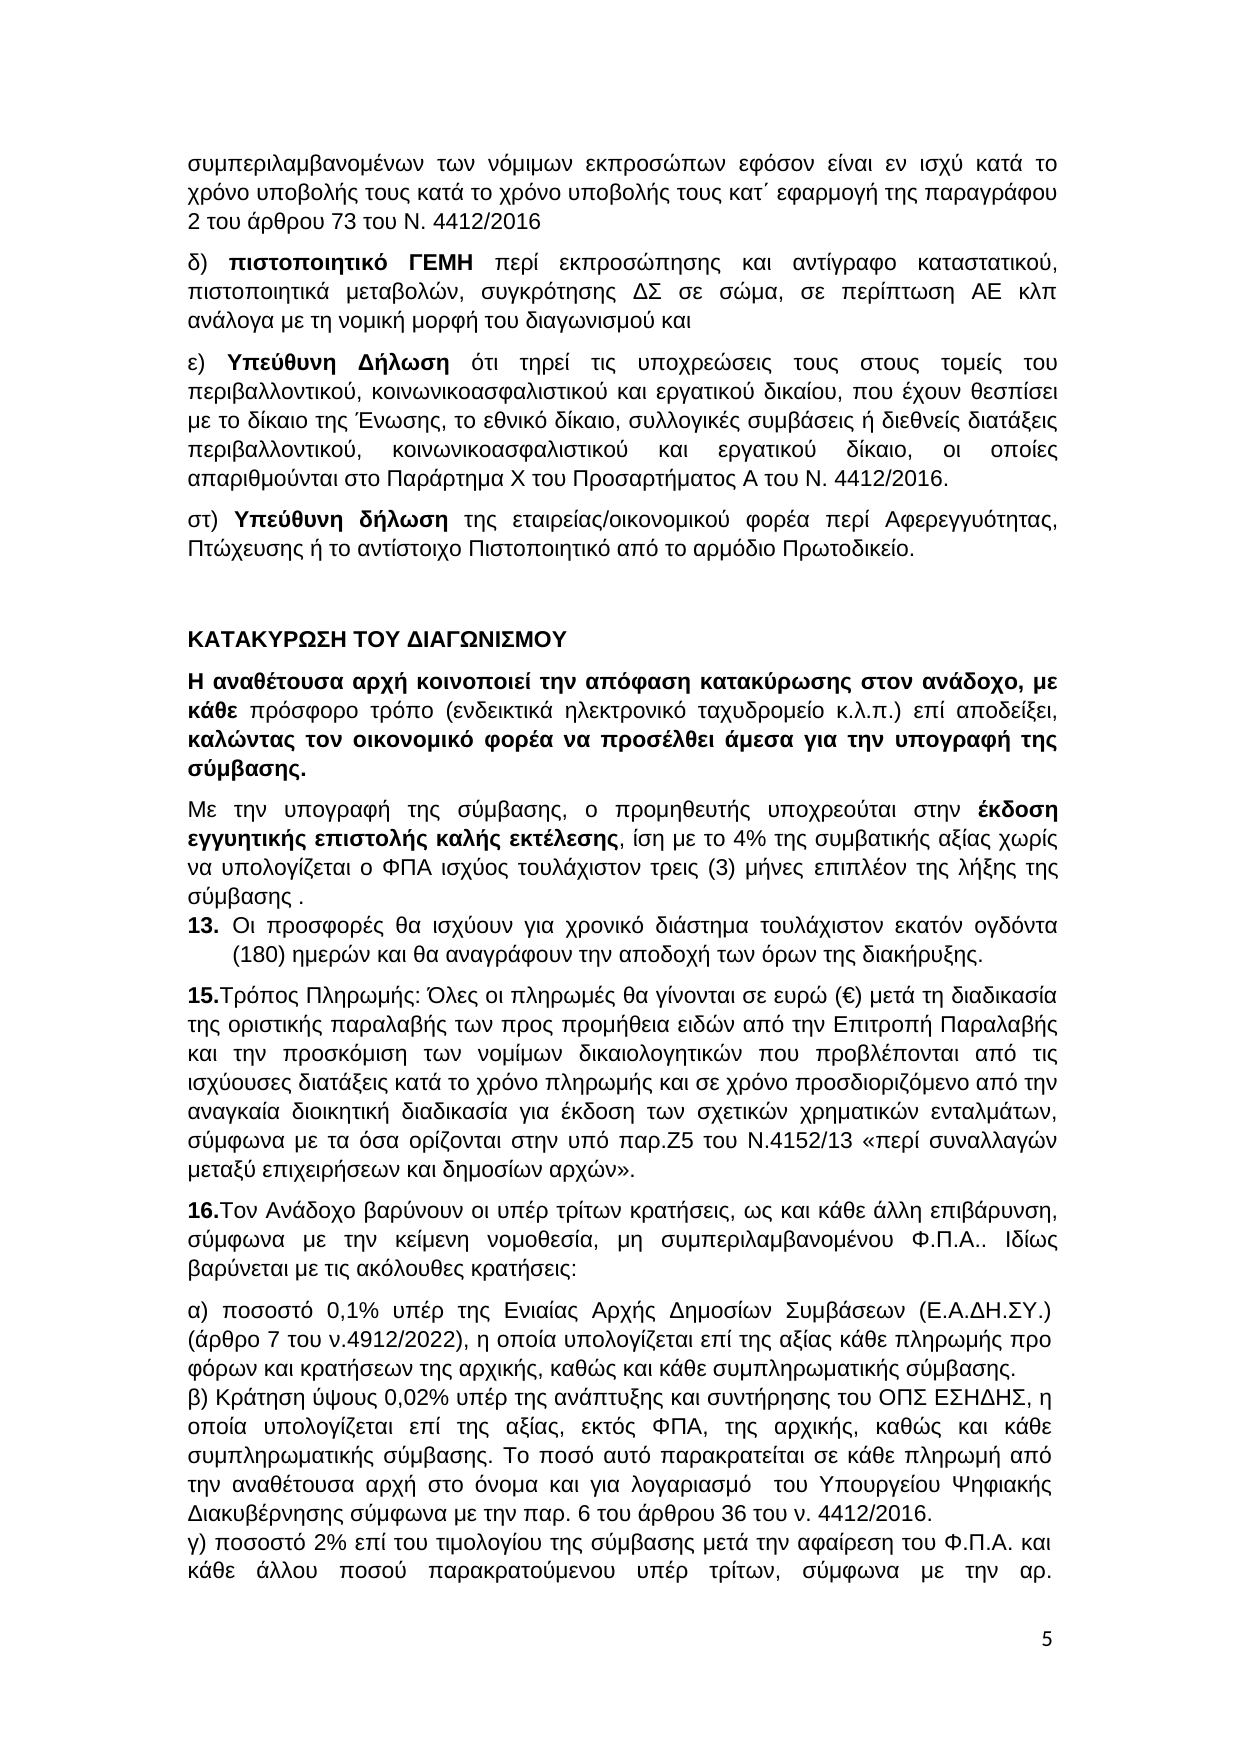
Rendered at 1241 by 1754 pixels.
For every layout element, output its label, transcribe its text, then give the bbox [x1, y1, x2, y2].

text Η αναθέτουσα αρχή κοινοποιεί την απόφαση κατακύρωσης στον ανάδοχο, με κάθε πρόσφορο τρόπο (ενδεικτικά ηλεκτρονικό ταχυδρομείο κ.λ.π.) επί αποδείξει, καλώντας τον οικονομικό φορέα να προσέλθει άμεσα για την υπογραφή της σύμβασης. [187, 668, 1059, 781]
text ε) Υπεύθυνη Δήλωση ότι τηρεί τις υποχρεώσεις τους στους τομείς του περιβαλλοντικού, κοινωνικοασφαλιστικού και εργατικού δικαίου, που έχουν θεσπίσει με το δίκαιο της Ένωσης, το εθνικό δίκαιο, συλλογικές συμβάσεις ή διεθνείς διατάξεις περιβαλλοντικού, κοινωνικοασφαλιστικού και εργατικού δίκαιο, οι οποίες απαριθμούνται στο Παράρτημα Χ του Προσαρτήματος Α του Ν. 4412/2016. [187, 349, 1059, 491]
text 15.Τρόπος Πληρωμής: Όλες οι πληρωμές θα γίνονται σε ευρώ (€) μετά τη διαδικασία της οριστικής παραλαβής των προς προμήθεια ειδών από την Επιτροπή Παραλαβής και την προσκόμιση των νομίμων δικαιολογητικών που προβλέπονται από τις ισχύουσες διατάξεις κατά το χρόνο πληρωμής και σε χρόνο προσδιοριζόμενο από την αναγκαία διοικητική διαδικασία για έκδοση των σχετικών χρηματικών ενταλμάτων, σύμφωνα με τα όσα ορίζονται στην υπό παρ.Ζ5 του Ν.4152/13 «περί συναλλαγών μεταξύ επιχειρήσεων και δημοσίων αρχών». [187, 982, 1059, 1182]
text β) Κράτηση ύψους 0,02% υπέρ της ανάπτυξης και συντήρησης του ΟΠΣ ΕΣΗΔΗΣ, η οποία υπολογίζεται επί της αξίας, εκτός ΦΠΑ, της αρχικής, καθώς και κάθε συμπληρωματικής σύμβασης. Το ποσό αυτό παρακρατείται σε κάθε πληρωμή από την αναθέτουσα αρχή στο όνομα και για λογαριασμό του Υπουργείου Ψηφιακής Διακυβέρνησης σύμφωνα με την παρ. 6 του άρθρου 36 του ν. 4412/2016. [187, 1384, 1053, 1526]
list Οι προσφορές θα ισχύουν για χρονικό διάστημα τουλάχιστον εκατόν ογδόντα (180) ημερών και θα αναγράφουν την αποδοχή των όρων της διακήρυξης. [187, 912, 1059, 967]
text α) ποσοστό 0,1% υπέρ της Ενιαίας Αρχής Δημοσίων Συμβάσεων (Ε.Α.ΔΗ.ΣΥ.) (άρθρο 7 του ν.4912/2022), η οποία υπολογίζεται επί της αξίας κάθε πληρωμής προ φόρων και κρατήσεων της αρχικής, καθώς και κάθε συμπληρωματικής σύμβασης. [187, 1297, 1053, 1381]
text 16.Τον Ανάδοχο βαρύνουν οι υπέρ τρίτων κρατήσεις, ως και κάθε άλλη επιβάρυνση, σύμφωνα με την κείμενη νομοθεσία, μη συμπεριλαμβανομένου Φ.Π.Α.. Ιδίως βαρύνεται με τις ακόλουθες κρατήσεις: [187, 1197, 1059, 1282]
list Με την υπογραφή της σύμβασης, ο προμηθευτής υποχρεούται στην έκδοση εγγυητικής επιστολής καλής εκτέλεσης, ίση με το 4% της συμβατικής αξίας χωρίς να υπολογίζεται ο ΦΠΑ ισχύος τουλάχιστον τρεις (3) μήνες επιπλέον της λήξης της σύμβασης . [187, 796, 1059, 909]
text δ) πιστοποιητικό ΓΕΜΗ περί εκπροσώπησης και αντίγραφο καταστατικού, πιστοποιητικά μεταβολών, συγκρότησης ΔΣ σε σώμα, σε περίπτωση ΑΕ κλπ ανάλογα με τη νομική μορφή του διαγωνισμού και [187, 249, 1059, 334]
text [187, 1528, 1053, 1584]
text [187, 150, 1059, 234]
text ΚΑΤΑΚΥΡΩΣΗ ΤΟΥ ΔΙΑΓΩΝΙΣΜΟΥ [187, 626, 1059, 653]
text στ) Υπεύθυνη δήλωση της εταιρείας/οικονομικού φορέα περί Αφερεγγυότητας, Πτώχευσης ή το αντίστοιχο Πιστοποιητικό από το αρμόδιο Πρωτοδικείο. [187, 506, 1059, 561]
